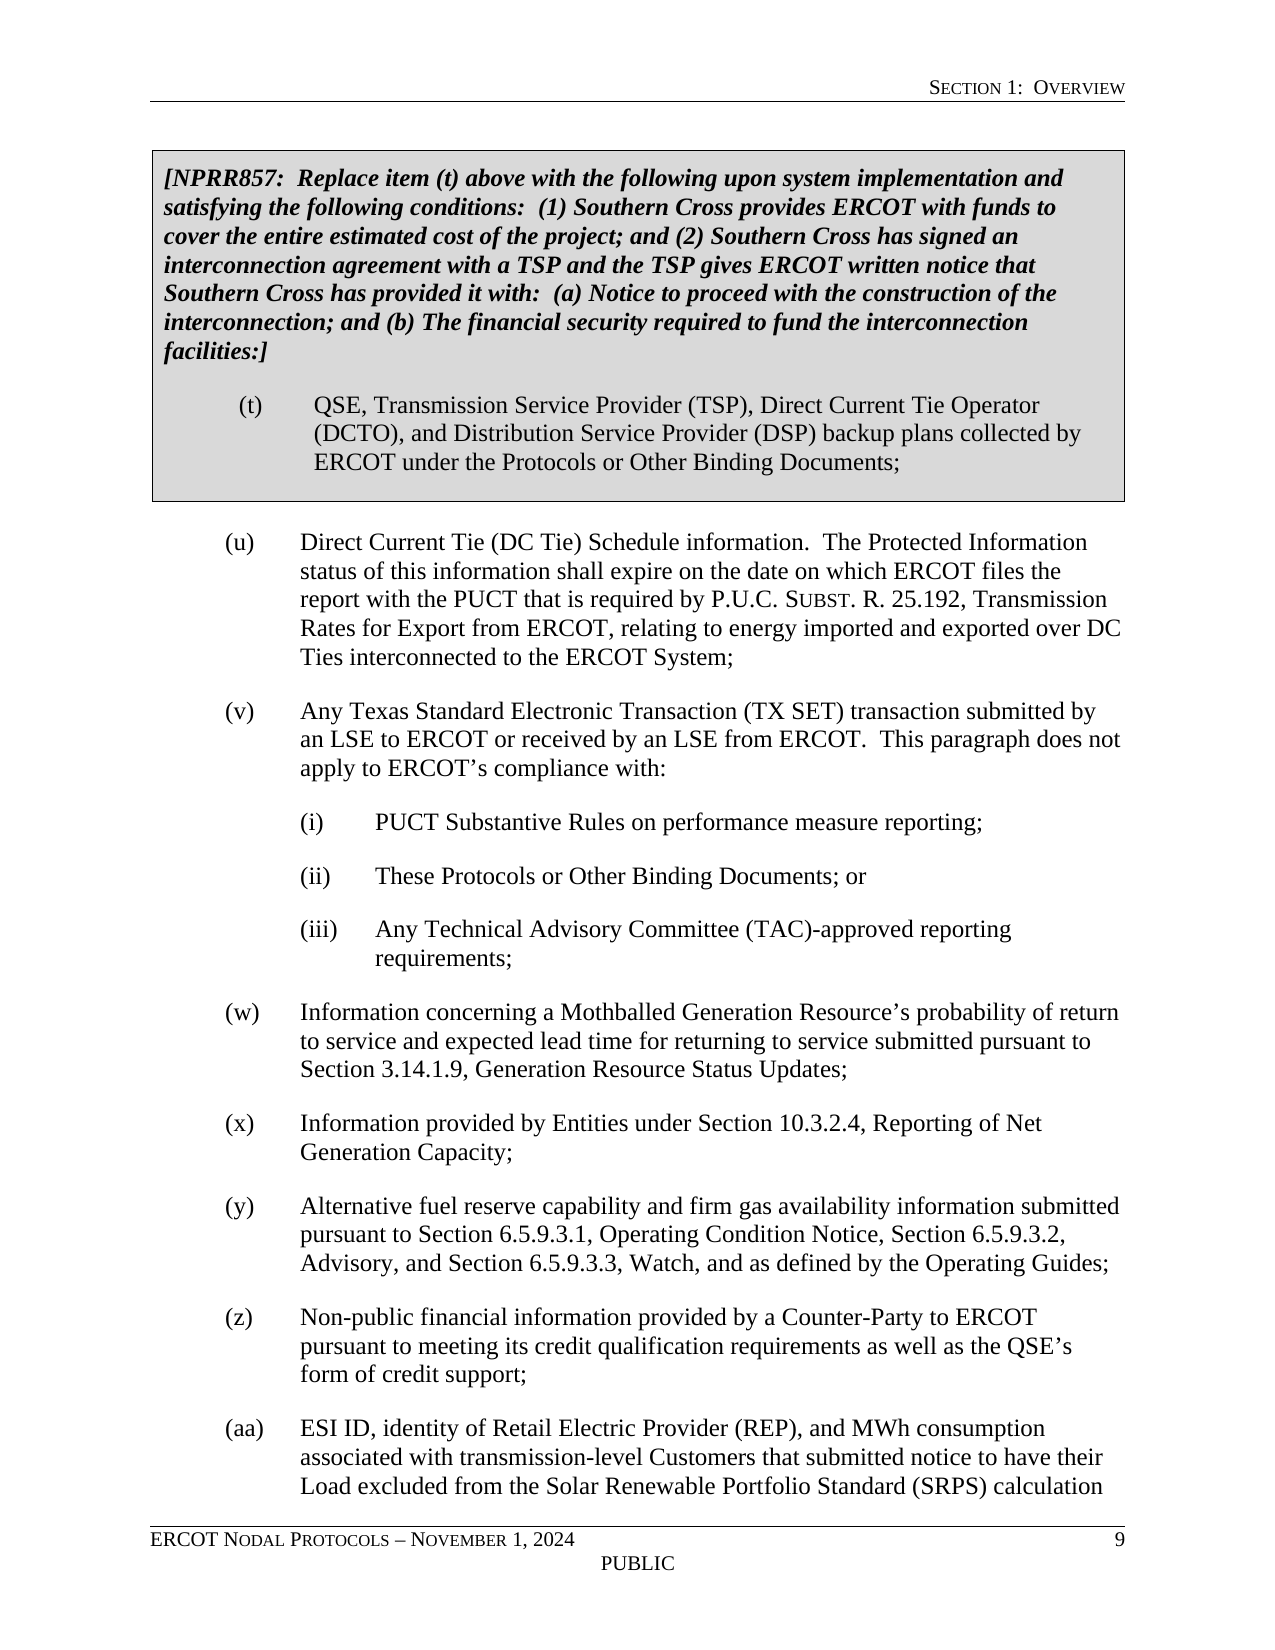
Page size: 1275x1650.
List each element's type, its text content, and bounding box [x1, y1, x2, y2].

list (i) PUCT Substantive Rules on performance measure reporting; [300, 807, 1125, 836]
list (v) Any Texas Standard Electronic Transaction (TX SET) transaction submitted by an LSE to ERCOT or received by an LSE from ERCOT. This paragraph does not apply to ERCOT’s compliance with: [225, 696, 1125, 782]
list (z) Non-public financial information provided by a Counter-Party to ERCOT pursuant to meeting its credit qualification requirements as well as the QSE’s form of credit support; [225, 1302, 1125, 1388]
list (iii) Any Technical Advisory Committee (TAC)-approved reporting requirements; [300, 914, 1125, 972]
list (u) Direct Current Tie (DC Tie) Schedule information. The Protected Information status of this information shall expire on the date on which ERCOT files the report with the PUCT that is required by P.U.C. Subst. R. 25.192, Transmission Rates for Export from ERCOT, relating to energy imported and exported over DC Ties interconnected to the ERCOT System; [225, 527, 1125, 671]
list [225, 1413, 1125, 1499]
list (x) Information provided by Entities under Section 10.3.2.4, Reporting of Net Generation Capacity; [225, 1108, 1125, 1166]
list (w) Information concerning a Mothballed Generation Resource’s probability of return to service and expected lead time for returning to service submitted pursuant to Section 3.14.1.9, Generation Resource Status Updates; [225, 997, 1125, 1083]
table_header [NPRR857: Replace item (t) above with the following upon system implementation and satisfying the following conditions: (1) Southern Cross provides ERCOT with funds to cover the entire estimated cost of the project; and (2) Southern Cross has signed an interconnection agreement with a TSP and the TSP gives ERCOT written notice that Southern Cross has provided it with: (a) Notice to proceed with the construction of the interconnection; and (b) The financial security required to fund the interconnection facilities:] (t) QSE, Transmission Service Provider (TSP), Direct Current Tie Operator (DCTO), and Distribution Service Provider (DSP) backup plans collected by ERCOT under the Protocols or Other Binding Documents; [153, 151, 1124, 501]
list (y) Alternative fuel reserve capability and firm gas availability information submitted pursuant to Section 6.5.9.3.1, Operating Condition Notice, Section 6.5.9.3.2, Advisory, and Section 6.5.9.3.3, Watch, and as defined by the Operating Guides; [225, 1191, 1125, 1277]
list (ii) These Protocols or Other Binding Documents; or [300, 861, 1125, 889]
